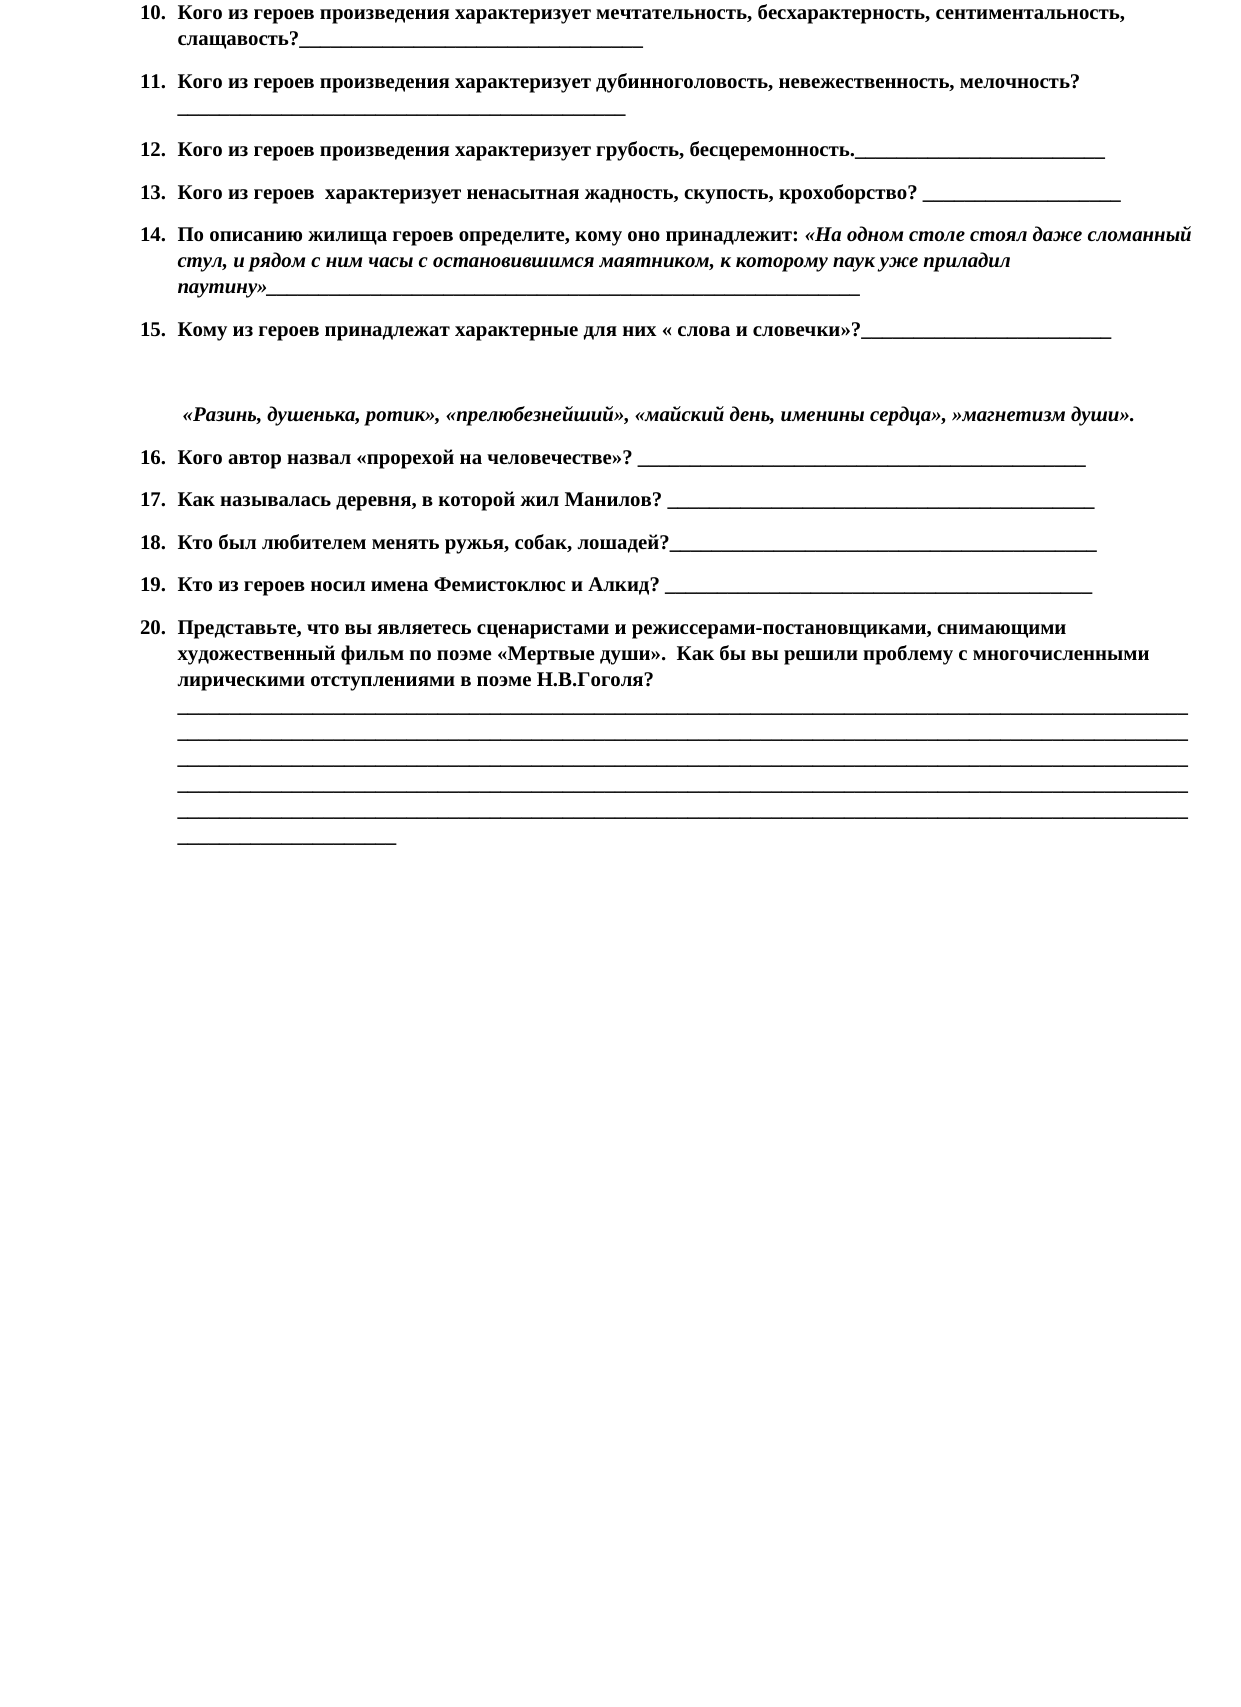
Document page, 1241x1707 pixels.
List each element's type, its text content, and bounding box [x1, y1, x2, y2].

list Кого из героев произведения характеризует мечтательность, бесхарактерность, сентиментальность, слащавость?_________________________________ [140, 0, 1196, 50]
list Представьте, что вы являетесь сценаристами и режиссерами-постановщиками, снимающими художественный фильм по поэме «Мертвые души». Как бы вы решили проблему с многочисленными лирическими отступлениями в поэме Н.В.Гоголя?__________________________________________________________________________________________________________________________________________________________________________________________________________________________________________________________________________________________________________________________________________________________________________________________________________________________________________________________________________________________________________________________ [140, 615, 1196, 847]
list Кого из героев произведения характеризует дубинноголовость, невежественность, мелочность?___________________________________________ [140, 68, 1196, 118]
list Кто был любителем менять ружья, собак, лошадей?_________________________________________ [140, 530, 1196, 554]
list По описанию жилища героев определите, кому оно принадлежит: «На одном столе стоял даже сломанный стул, и рядом с ним часы с остановившимся маятником, к которому паук уже приладил паутину»_________________________________________________________ [140, 222, 1196, 298]
list Кого автор назвал «прорехой на человечестве»? ___________________________________________ [140, 444, 1196, 469]
text «Разинь, душенька, ротик», «прелюбезнейший», «майский день, именины сердца», »магнетизм души». [177, 402, 1196, 426]
list Кого из героев произведения характеризует грубость, бесцеремонность.________________________ [140, 137, 1196, 161]
list Как называлась деревня, в которой жил Манилов? _________________________________________ [140, 487, 1196, 511]
list Кому из героев принадлежат характерные для них « слова и словечки»?________________________ [140, 317, 1196, 341]
list Кого из героев характеризует ненасытная жадность, скупость, крохоборство? ___________________ [140, 180, 1196, 204]
list Кто из героев носил имена Фемистоклюс и Алкид? _________________________________________ [140, 572, 1196, 596]
